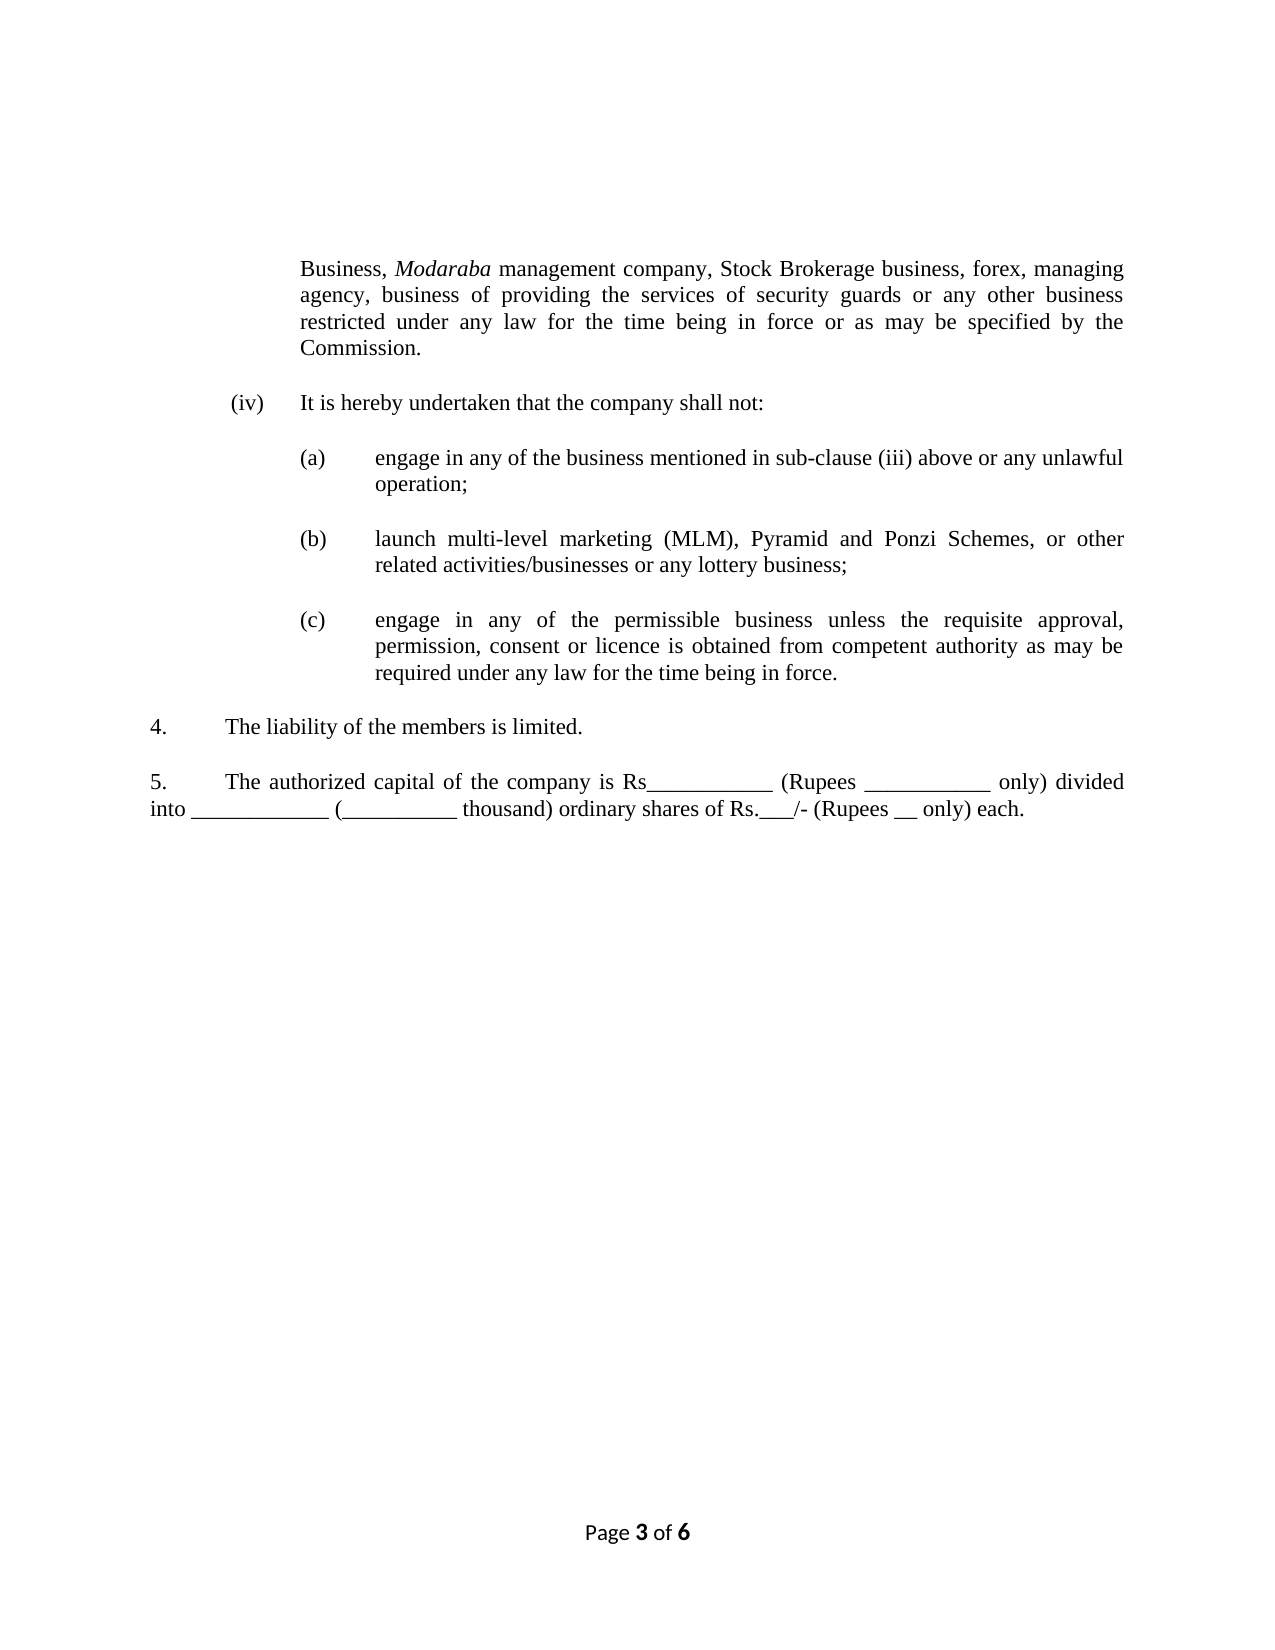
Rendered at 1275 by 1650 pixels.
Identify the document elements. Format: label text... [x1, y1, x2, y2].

text (a) engage in any of the business mentioned in sub-clause (iii) above or any unlawful operation; [300, 444, 1125, 496]
text (c) engage in any of the permissible business unless the requisite approval, permission, consent or licence is obtained from competent authority as may be required under any law for the time being in force. [300, 606, 1125, 685]
text 4. The liability of the members is limited. [150, 713, 1125, 740]
text 5. The authorized capital of the company is Rs___________ (Rupees ___________ only) divided into ____________ (__________ thousand) ordinary shares of Rs.___/- (Rupees __ only) each. [150, 768, 1125, 821]
text (b) launch multi-level marketing (MLM), Pyramid and Ponzi Schemes, or other related activities/businesses or any lottery business; [300, 525, 1125, 577]
text (iv) It is hereby undertaken that the company shall not: [225, 389, 1125, 415]
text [225, 255, 1125, 360]
